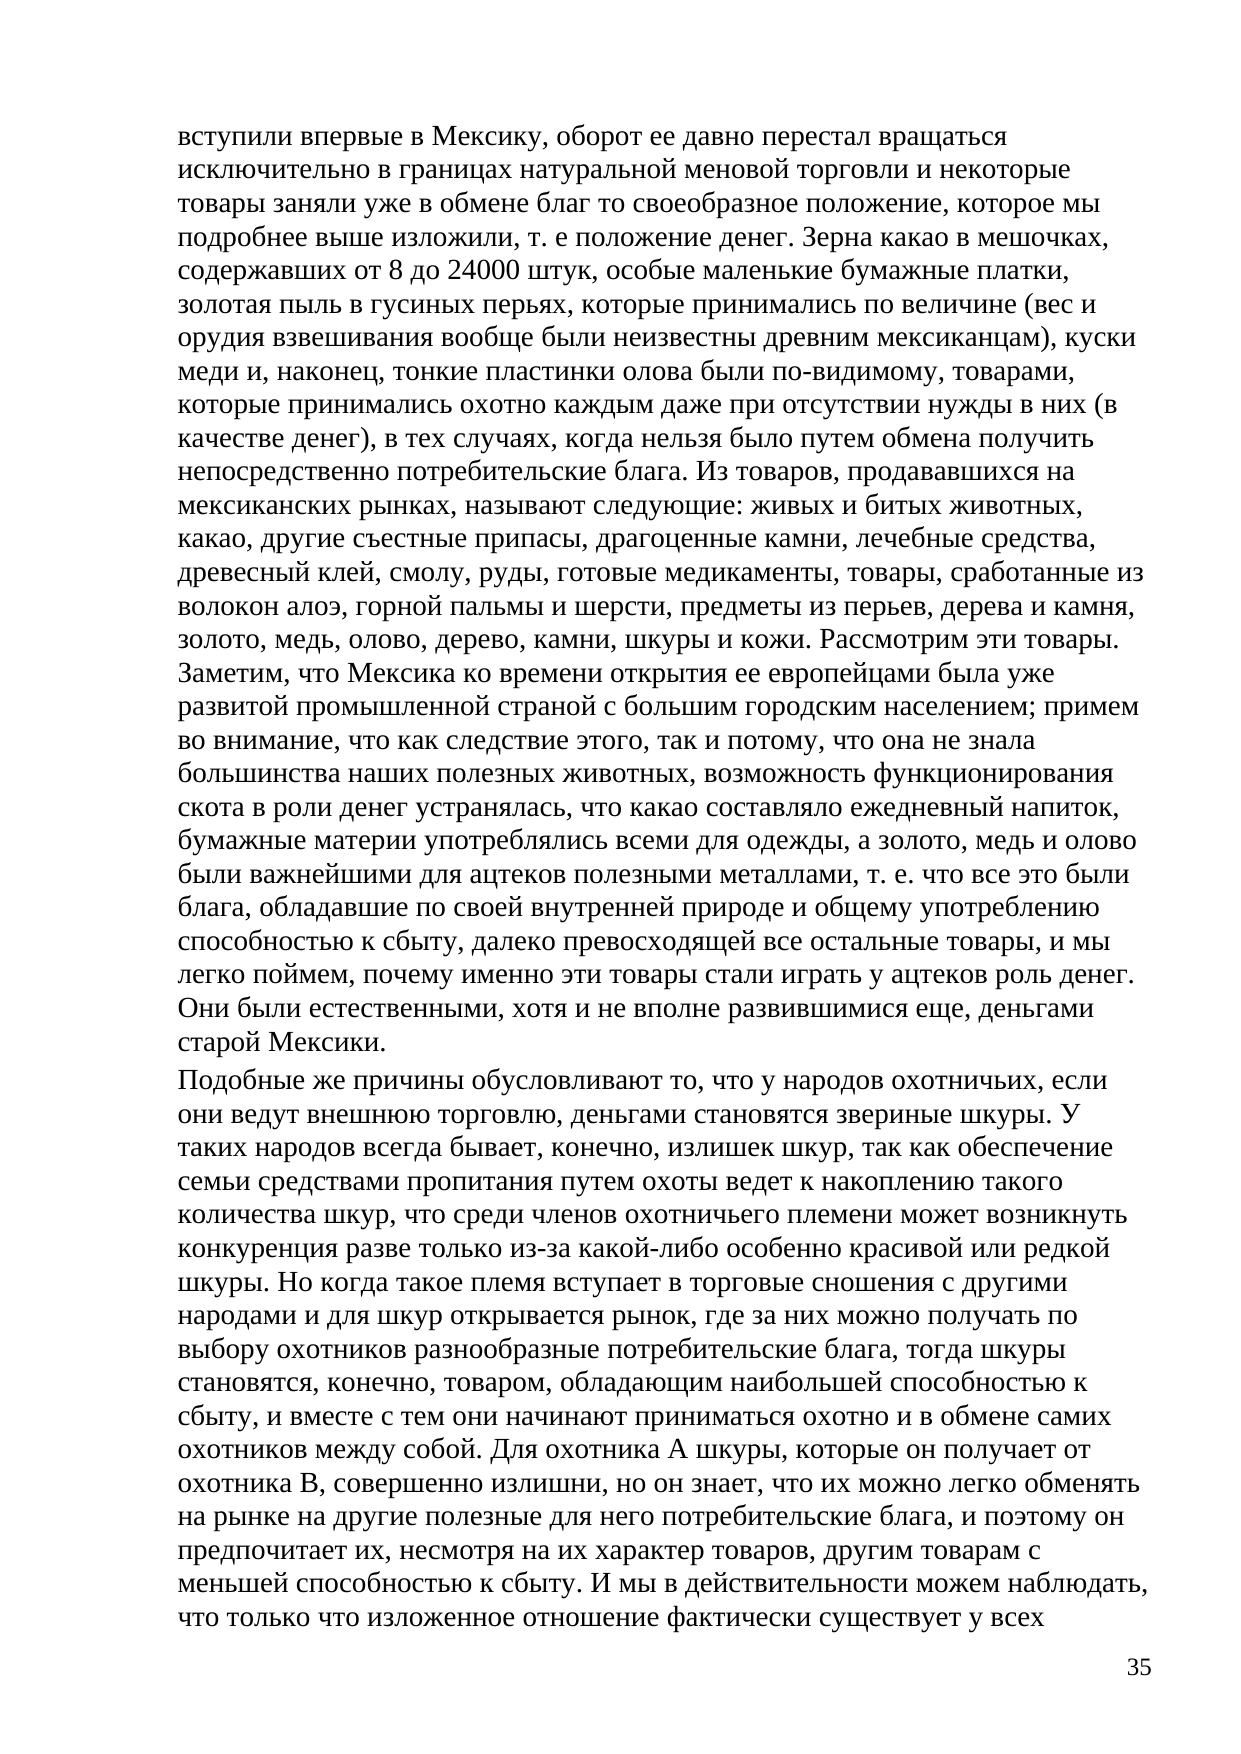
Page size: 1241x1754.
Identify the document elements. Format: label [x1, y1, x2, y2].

text [177, 1062, 1152, 1633]
text [177, 118, 1152, 1057]
